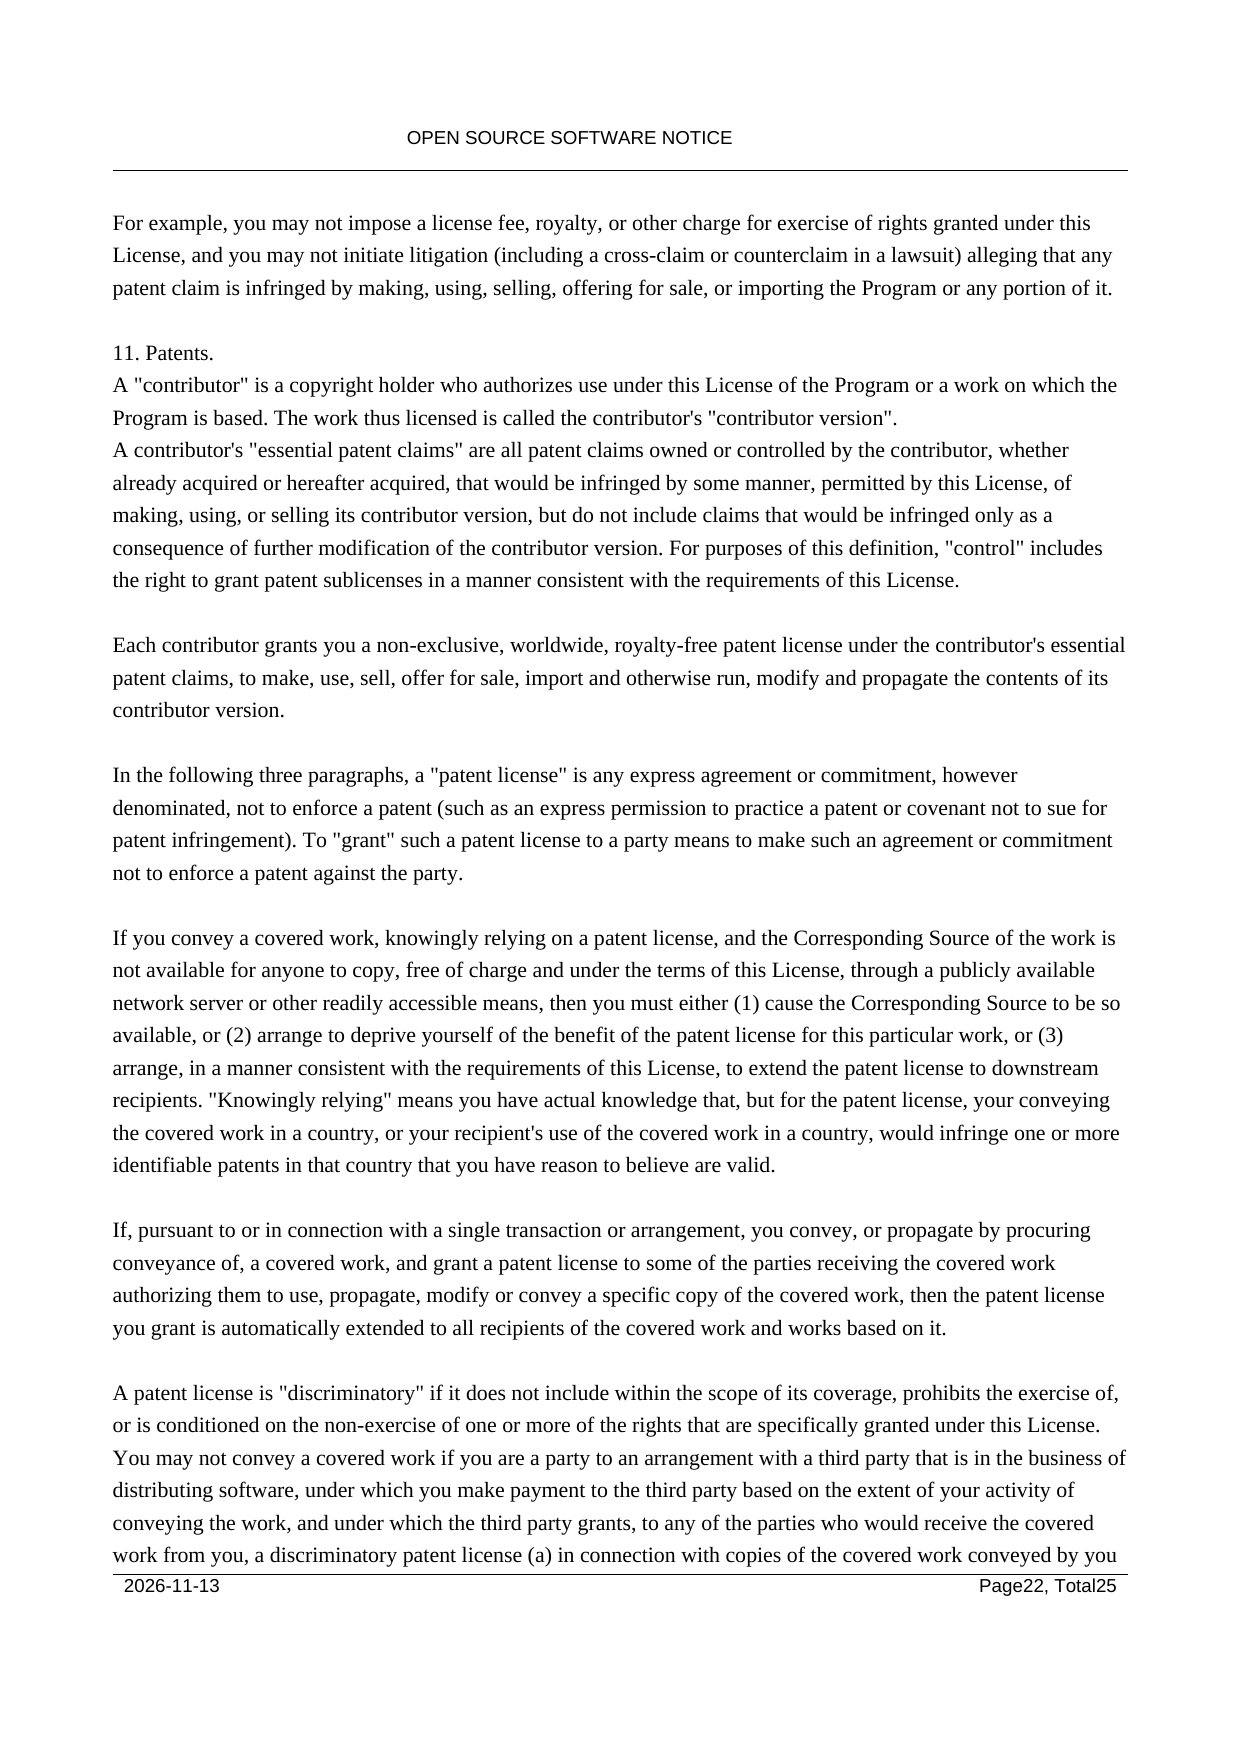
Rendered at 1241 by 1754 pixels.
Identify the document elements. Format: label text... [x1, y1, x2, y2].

text If, pursuant to or in connection with a single transaction or arrangement, you convey, or propagate by procuring conveyance of, a covered work, and grant a patent license to some of the parties receiving the covered work authorizing them to use, propagate, modify or convey a specific copy of the covered work, then the patent license you grant is automatically extended to all recipients of the covered work and works based on it. [112, 1214, 1128, 1344]
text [112, 1376, 1128, 1571]
text 11. Patents. [112, 336, 1128, 369]
text If you convey a covered work, knowingly relying on a patent license, and the Corresponding Source of the work is not available for anyone to copy, free of charge and under the terms of this License, through a publicly available network server or other readily accessible means, then you must either (1) cause the Corresponding Source to be so available, or (2) arrange to deprive yourself of the benefit of the patent license for this particular work, or (3) arrange, in a manner consistent with the requirements of this License, to extend the patent license to downstream recipients. "Knowingly relying" means you have actual knowledge that, but for the patent license, your conveying the covered work in a country, or your recipient's use of the covered work in a country, would infringe one or more identifiable patents in that country that you have reason to believe are valid. [112, 921, 1128, 1181]
text A contributor's "essential patent claims" are all patent claims owned or controlled by the contributor, whether already acquired or hereafter acquired, that would be infringed by some manner, permitted by this License, of making, using, or selling its contributor version, but do not include claims that would be infringed only as a consequence of further modification of the contributor version. For purposes of this definition, "control" includes the right to grant patent sublicenses in a manner consistent with the requirements of this License. [112, 434, 1128, 596]
text A "contributor" is a copyright holder who authorizes use under this License of the Program or a work on which the Program is based. The work thus licensed is called the contributor's "contributor version". [112, 369, 1128, 434]
text In the following three paragraphs, a "patent license" is any express agreement or commitment, however denominated, not to enforce a patent (such as an express permission to practice a patent or covenant not to sue for patent infringement). To "grant" such a patent license to a party means to make such an agreement or commitment not to enforce a patent against the party. [112, 759, 1128, 889]
text Each contributor grants you a non-exclusive, worldwide, royalty-free patent license under the contributor's essential patent claims, to make, use, sell, offer for sale, import and otherwise run, modify and propagate the contents of its contributor version. [112, 629, 1128, 726]
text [112, 206, 1128, 304]
